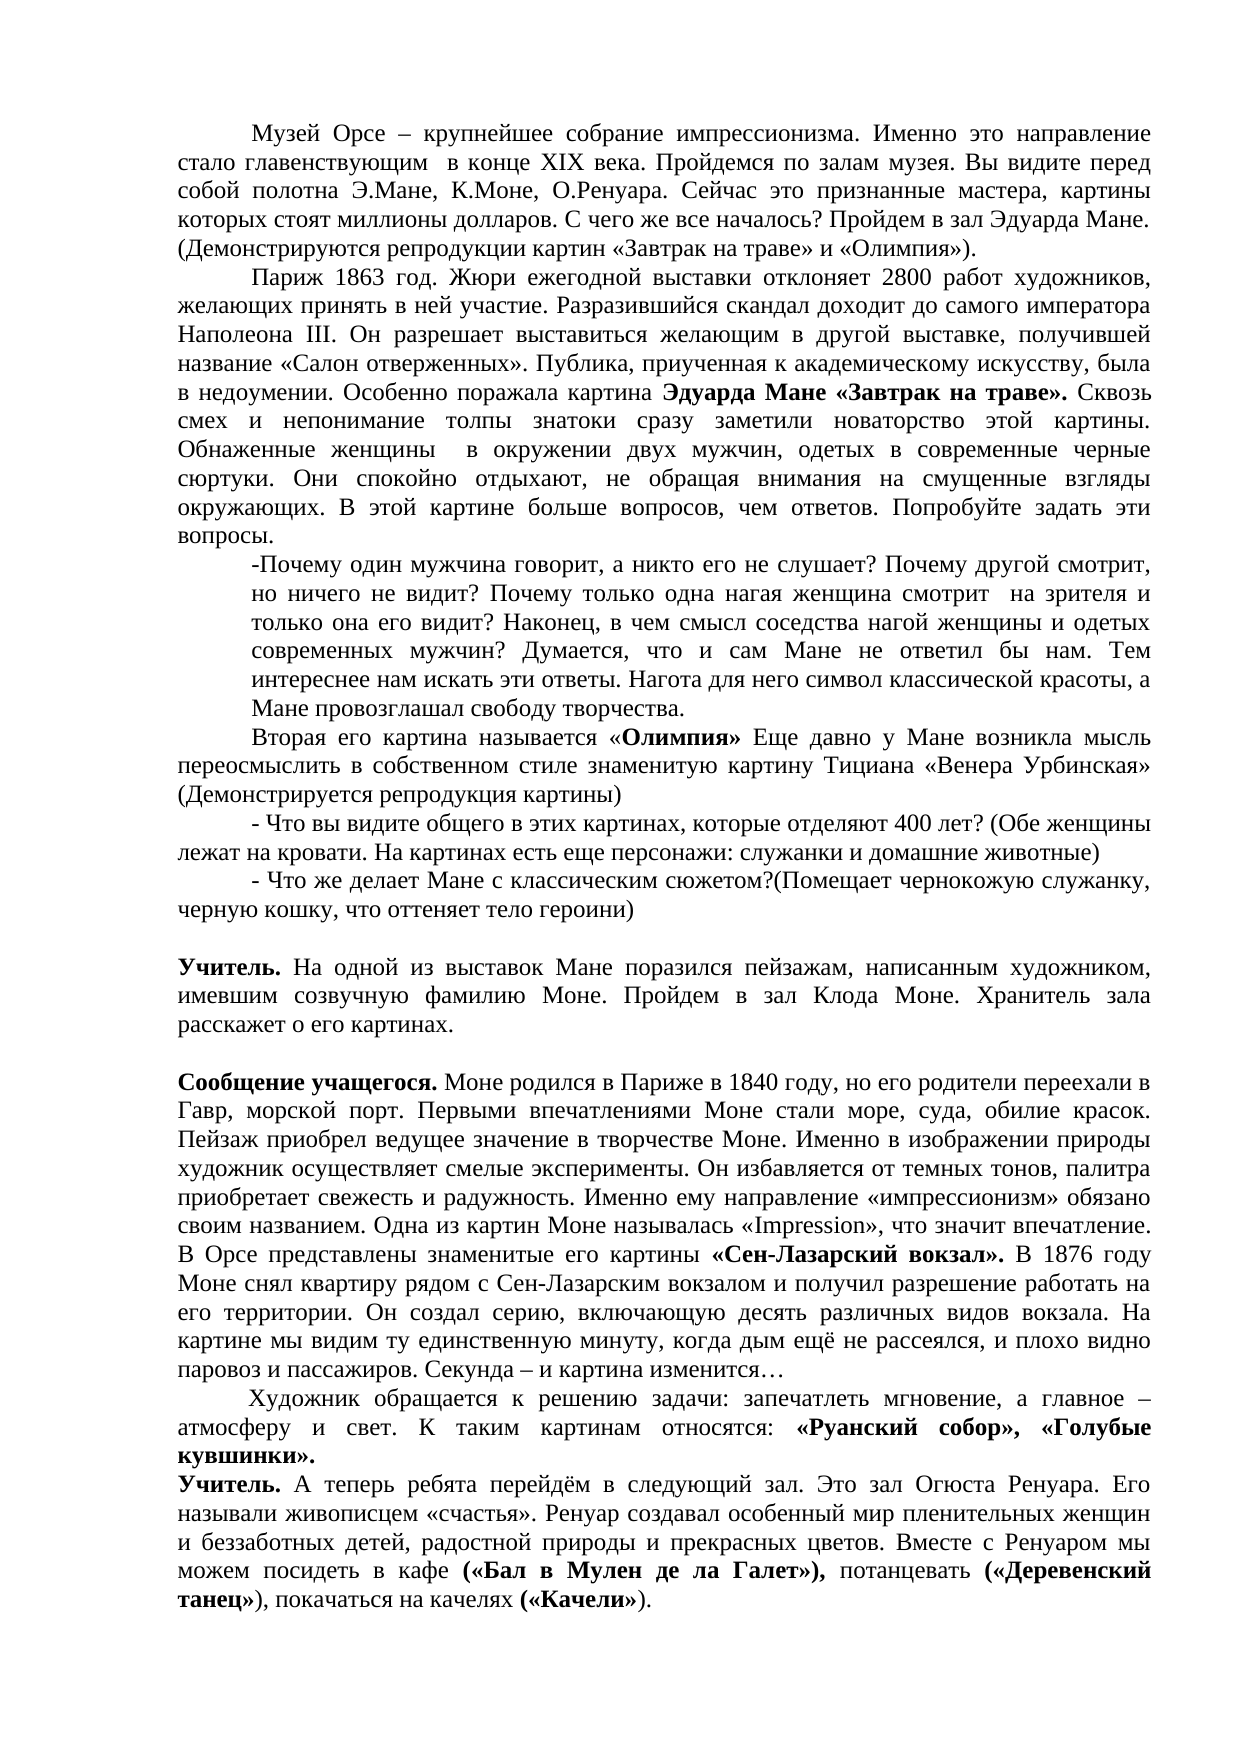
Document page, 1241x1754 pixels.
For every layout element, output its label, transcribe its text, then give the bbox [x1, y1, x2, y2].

text Учитель. На одной из выставок Мане поразился пейзажам, написанным художником, имевшим созвучную фамилию Моне. Пройдем в зал Клода Моне. Хранитель зала расскажет о его картинах. [177, 952, 1152, 1038]
text Вторая его картина называется «Олимпия» Еще давно у Мане возникла мысль переосмыслить в собственном стиле знаменитую картину Тициана «Венера Урбинская» (Демонстрируется репродукция картины) [177, 722, 1152, 808]
text Музей Орсе – крупнейшее собрание импрессионизма. Именно это направление стало главенствующим в конце XIX века. Пройдемся по залам музея. Вы видите перед собой полотна Э.Мане, К.Моне, О.Ренуара. Сейчас это признанные мастера, картины которых стоят миллионы долларов. С чего же все началось? Пройдем в зал Эдуарда Мане. (Демонстрируются репродукции картин «Завтрак на траве» и «Олимпия»). [177, 118, 1152, 262]
text Париж 1863 год. Жюри ежегодной выставки отклоняет 2800 работ художников, желающих принять в ней участие. Разразившийся скандал доходит до самого императора Наполеона III. Он разрешает выставиться желающим в другой выставке, получившей название «Салон отверженных». Публика, приученная к академическому искусству, была в недоумении. Особенно поражала картина Эдуарда Мане «Завтрак на траве». Сквозь смех и непонимание толпы знатоки сразу заметили новаторство этой картины. Обнаженные женщины в окружении двух мужчин, одетых в современные черные сюртуки. Они спокойно отдыхают, не обращая внимания на смущенные взгляды окружающих. В этой картине больше вопросов, чем ответов. Попробуйте задать эти вопросы. [177, 262, 1152, 549]
text - Что вы видите общего в этих картинах, которые отделяют 400 лет? (Обе женщины лежат на кровати. На картинах есть еще персонажи: служанки и домашние животные) [177, 808, 1152, 866]
text Учитель. А теперь ребята перейдём в следующий зал. Это зал Огюста Ренуара. Его называли живописцем «счастья». Ренуар создавал особенный мир пленительных женщин и беззаботных детей, радостной природы и прекрасных цветов. Вместе с Ренуаром мы можем посидеть в кафе («Бал в Мулен де ла Галет»), потанцевать («Деревенский танец»), покачаться на качелях («Качели»). [177, 1469, 1152, 1613]
text - Что же делает Мане с классическим сюжетом?(Помещает чернокожую служанку, черную кошку, что оттеняет тело героини) [177, 866, 1152, 923]
text Сообщение учащегося. Моне родился в Париже в 1840 году, но его родители переехали в Гавр, морской порт. Первыми впечатлениями Моне стали море, суда, обилие красок. Пейзаж приобрел ведущее значение в творчестве Моне. Именно в изображении природы художник осуществляет смелые эксперименты. Он избавляется от темных тонов, палитра приобретает свежесть и радужность. Именно ему направление «импрессионизм» обязано своим названием. Одна из картин Моне называлась «Impression», что значит впечатление. В Орсе представлены знаменитые его картины «Сен-Лазарский вокзал». В 1876 году Моне снял квартиру рядом с Сен-Лазарским вокзалом и получил разрешение работать на его территории. Он создал серию, включающую десять различных видов вокзала. На картине мы видим ту единственную минуту, когда дым ещё не рассеялся, и плохо видно паровоз и пассажиров. Секунда – и картина изменится… [177, 1067, 1152, 1383]
text -Почему один мужчина говорит, а никто его не слушает? Почему другой смотрит, но ничего не видит? Почему только одна нагая женщина смотрит на зрителя и только она его видит? Наконец, в чем смысл соседства нагой женщины и одетых современных мужчин? Думается, что и сам Мане не ответил бы нам. Тем интереснее нам искать эти ответы. Нагота для него символ классической красоты, а Мане провозглашал свободу творчества. [251, 549, 1152, 722]
text Художник обращается к решению задачи: запечатлеть мгновение, а главное – атмосферу и свет. К таким картинам относятся: «Руанский собор», «Голубые кувшинки». [177, 1383, 1152, 1469]
